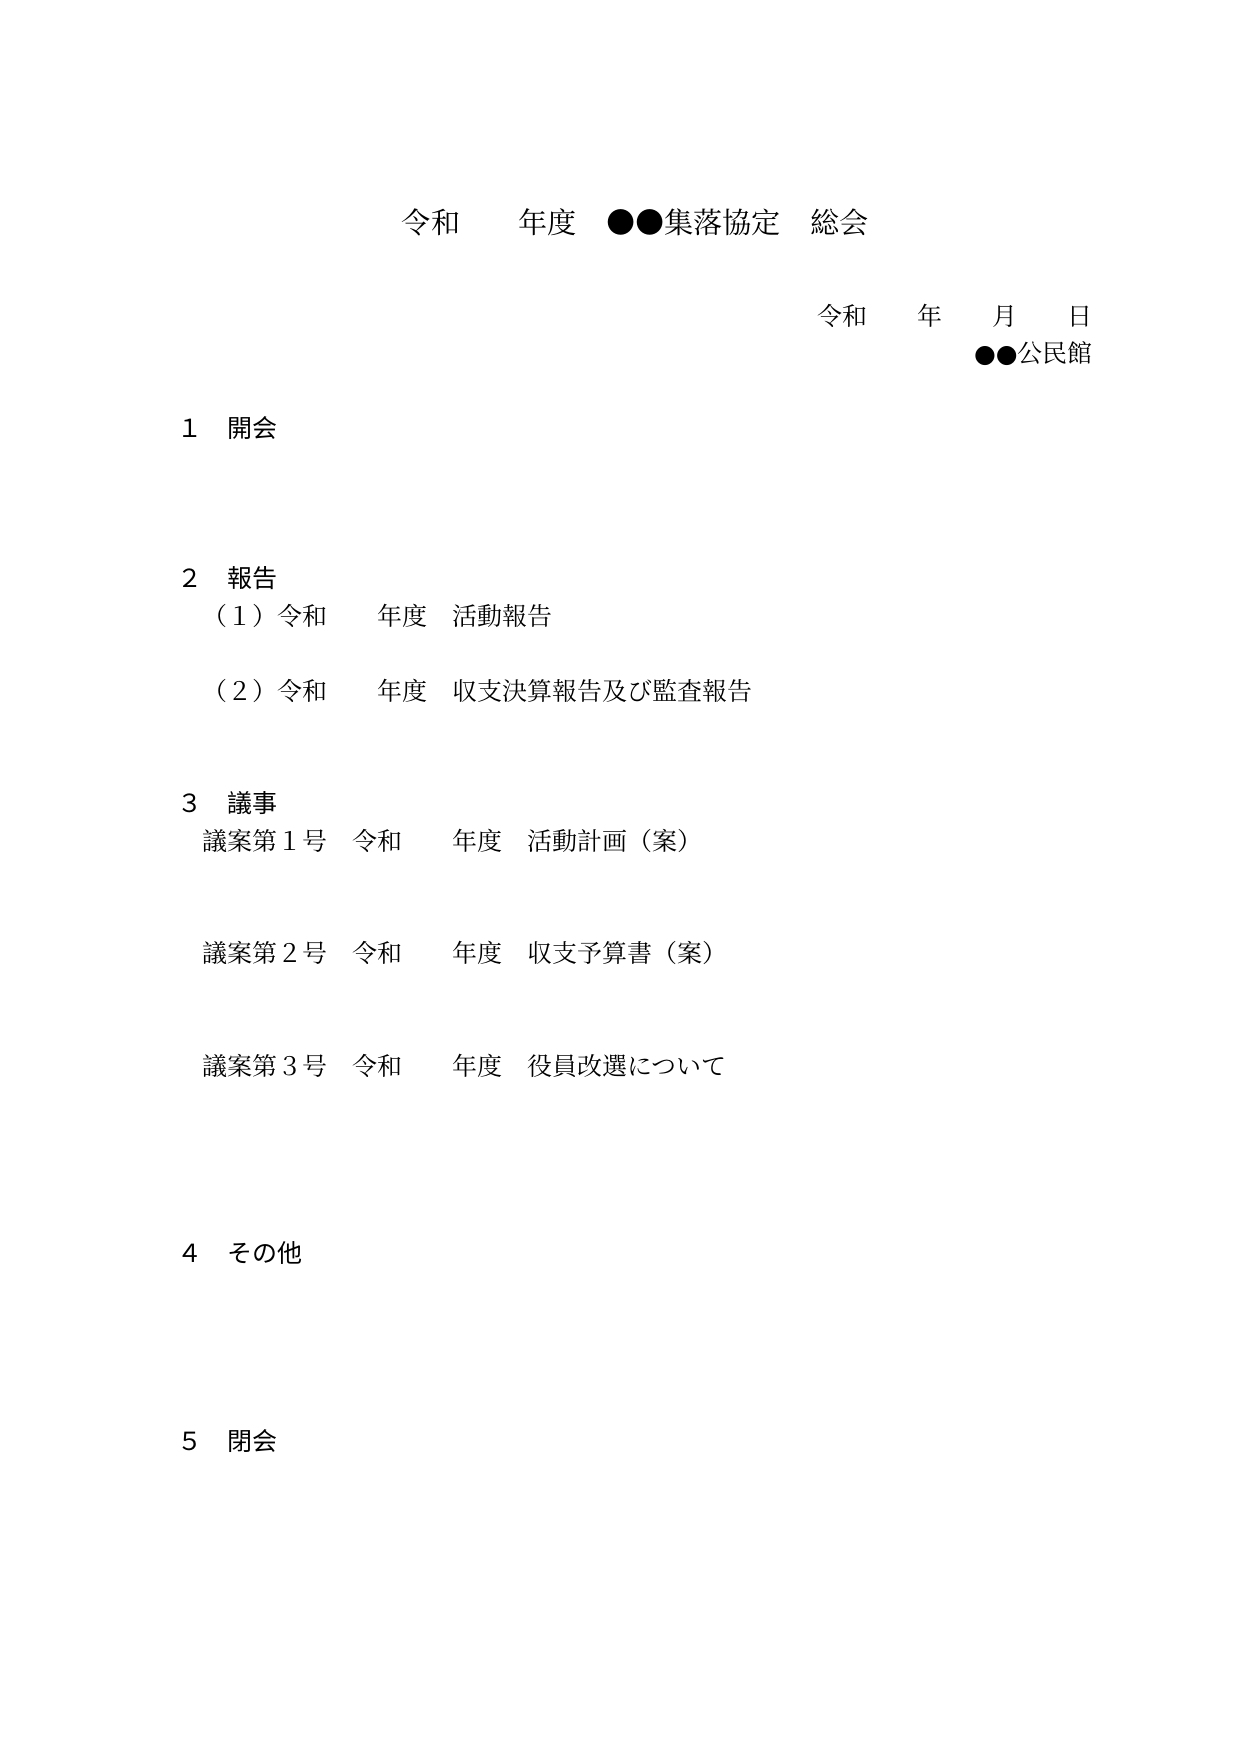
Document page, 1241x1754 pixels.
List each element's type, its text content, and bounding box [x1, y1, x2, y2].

text 令和 年度 ●●集落協定 総会 [177, 183, 1092, 258]
text 令和 年 月 日 [177, 296, 1092, 333]
text （１）令和 年度 活動報告 [177, 596, 1092, 633]
text 議案第１号 令和 年度 活動計画（案） [177, 821, 1092, 858]
text １ 開会 [177, 408, 1092, 446]
text ３ 議事 [177, 783, 1092, 821]
text ４ その他 [177, 1233, 1092, 1271]
text （２）令和 年度 収支決算報告及び監査報告 [177, 671, 1092, 708]
text ５ 閉会 [177, 1421, 1092, 1458]
text 議案第２号 令和 年度 収支予算書（案） [177, 933, 1092, 971]
text ２ 報告 [177, 558, 1092, 596]
text 議案第３号 令和 年度 役員改選について [177, 1046, 1092, 1083]
text ●●公民館 [177, 333, 1092, 371]
